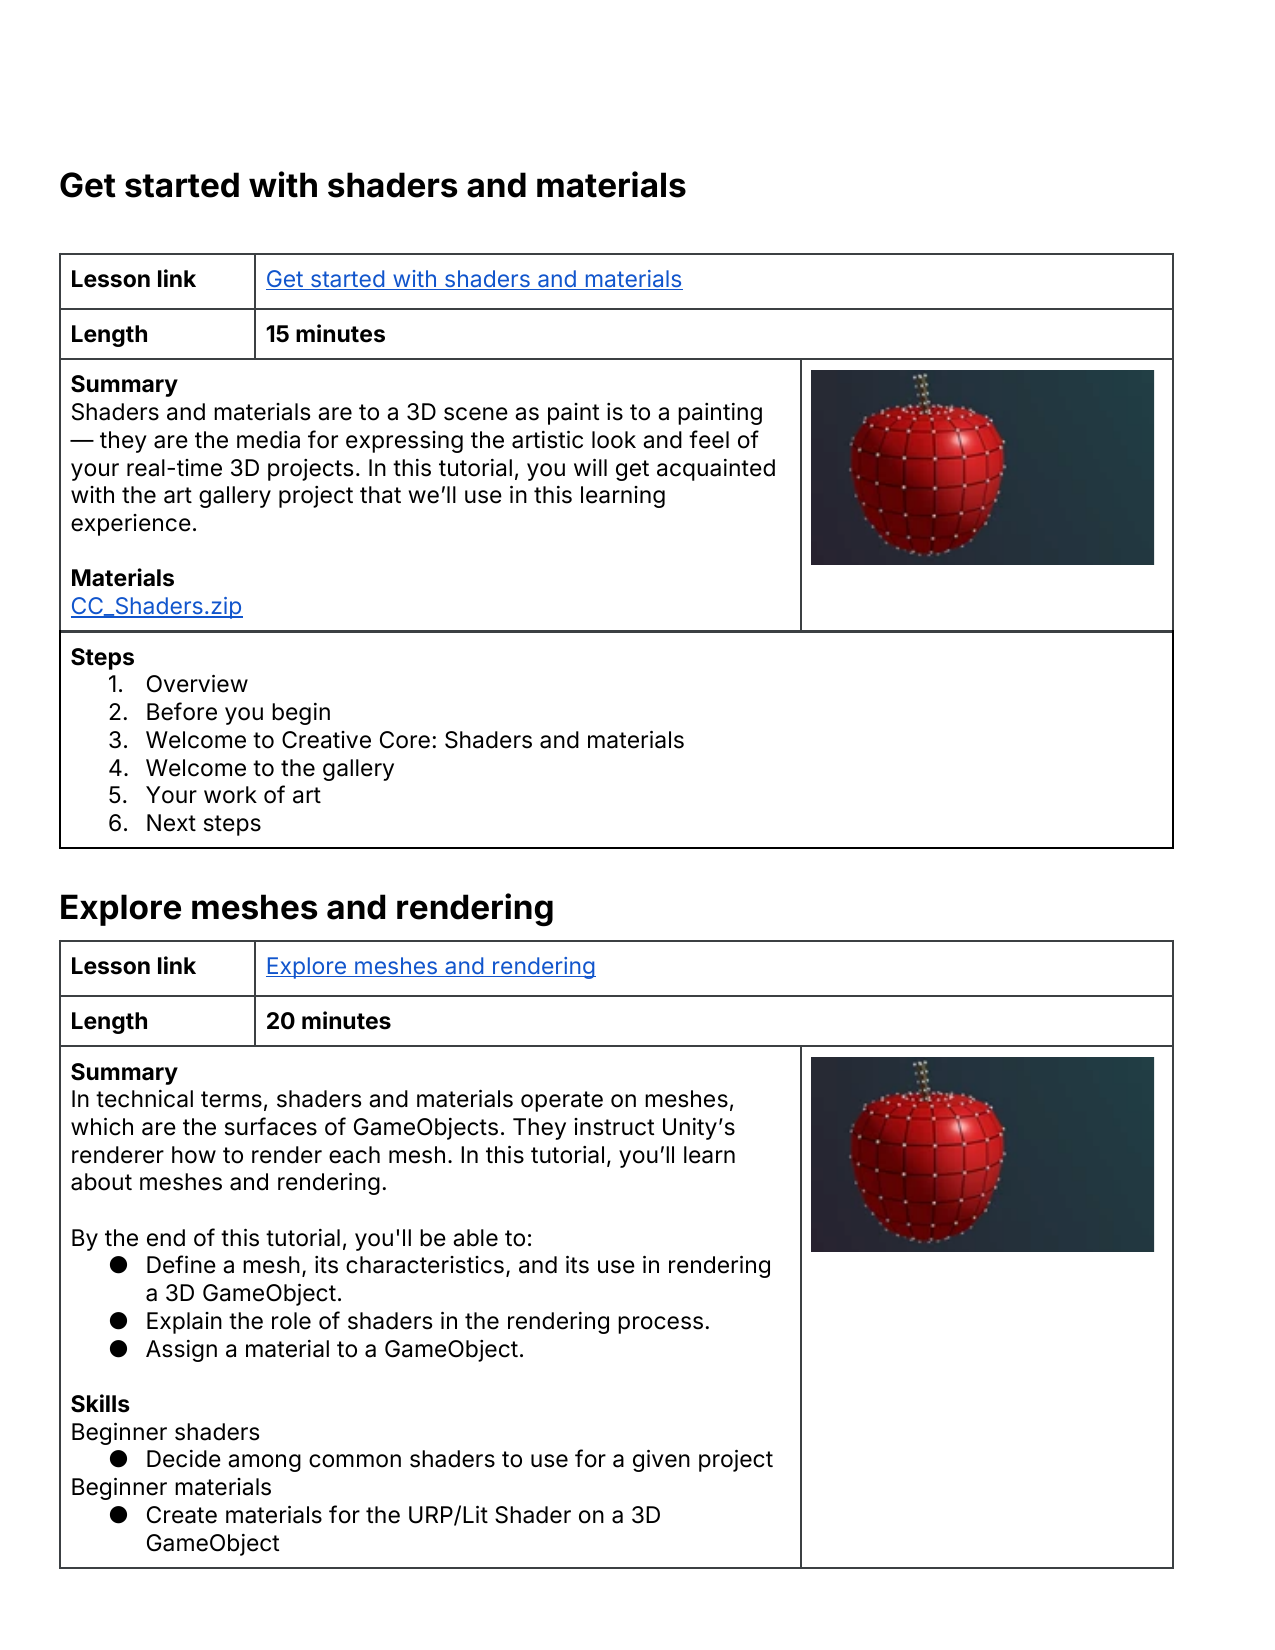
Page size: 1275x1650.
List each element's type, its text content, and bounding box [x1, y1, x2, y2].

table_header Explore meshes and rendering [256, 942, 1172, 994]
table_cell Length [61, 997, 254, 1045]
table_cell Length [61, 310, 254, 358]
picture [811, 1057, 1155, 1252]
table_cell 20 minutes [256, 997, 1172, 1045]
table_cell Summary In technical terms, shaders and materials operate on meshes, which are the surfaces of GameObjects. They instruct Unity’s renderer how to render each mesh. In this tutorial, you’ll learn about meshes and rendering. By the end of this tutorial, you'll be able to: Define a mesh, its characteristics, and its use in rendering a 3D GameObject. Explain the role of shaders in the rendering process. Assign a material to a GameObject. Skills Beginner shaders Decide among common shaders to use for a given project Beginner materials Create materials for the URP/Lit Shader on a 3D GameObject [61, 1047, 800, 1567]
table_cell Summary Shaders and materials are to a 3D scene as paint is to a painting — they are the media for expressing the artistic look and feel of your real-time 3D projects. In this tutorial, you will get acquainted with the art gallery project that we’ll use in this learning experience. Materials CC_Shaders.zip [61, 360, 800, 630]
table_cell Steps Overview Before you begin Welcome to Creative Core: Shaders and materials Welcome to the gallery Your work of art Next steps [61, 633, 1172, 847]
table_cell [802, 360, 1172, 630]
table_header Lesson link [61, 942, 254, 994]
picture [811, 370, 1155, 565]
subtitle Explore meshes and rendering [59, 887, 842, 927]
table_cell [802, 1047, 1172, 1567]
subtitle Get started with shaders and materials [59, 165, 842, 205]
table_cell 15 minutes [256, 310, 1172, 358]
table_header Lesson link [61, 255, 254, 307]
table_header Get started with shaders and materials [256, 255, 1172, 307]
